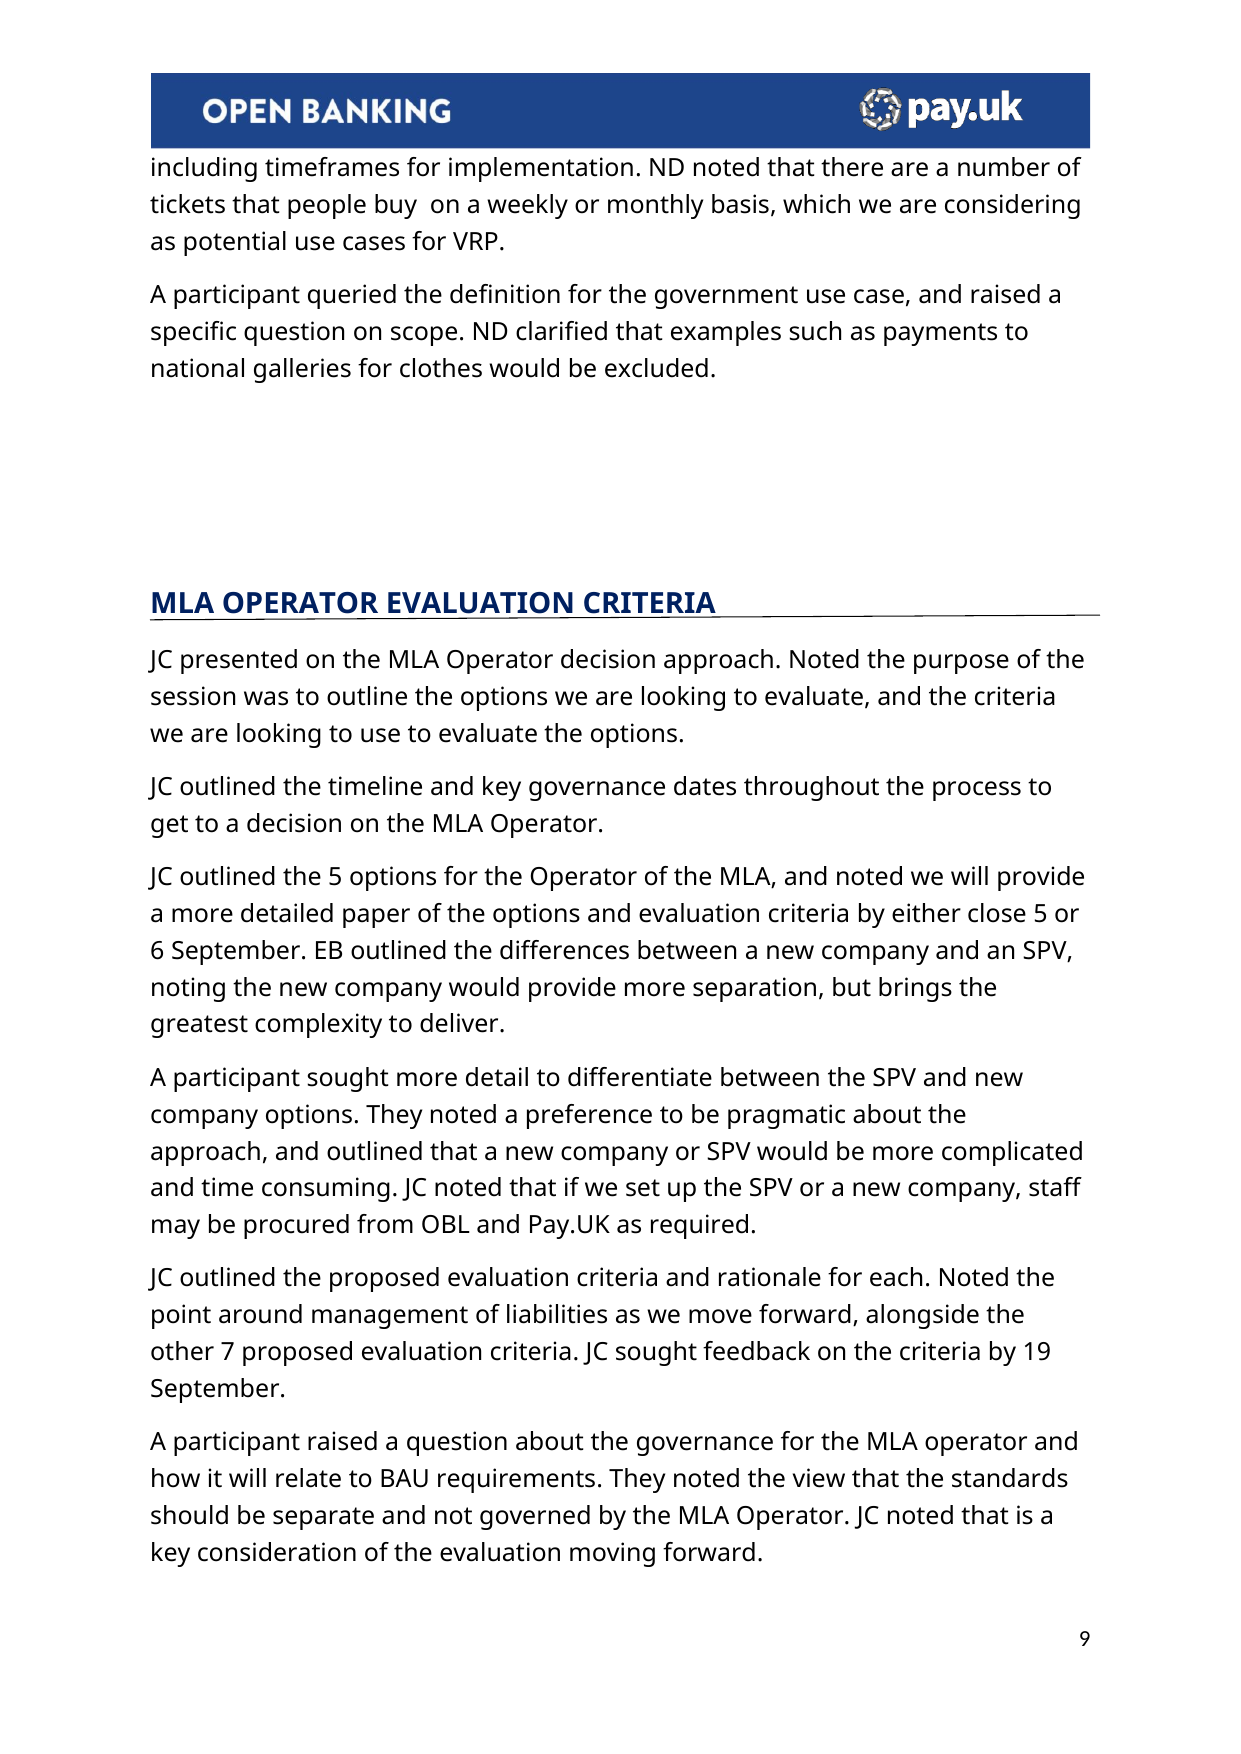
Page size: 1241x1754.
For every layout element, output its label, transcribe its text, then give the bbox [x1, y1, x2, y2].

text A participant raised a question about the governance for the MLA operator and how it will relate to BAU requirements. They noted the view that the standards should be separate and not governed by the MLA Operator. JC noted that is a key consideration of the evaluation moving forward. [150, 1424, 1090, 1568]
text JC outlined the proposed evaluation criteria and rationale for each. Noted the point around management of liabilities as we move forward, alongside the other 7 proposed evaluation criteria. JC sought feedback on the criteria by 19 September. [150, 1260, 1090, 1404]
text A participant queried the definition for the government use case, and raised a specific question on scope. ND clarified that examples such as payments to national galleries for clothes would be excluded. [150, 277, 1090, 384]
text A participant sought more detail to differentiate between the SPV and new company options. They noted a preference to be pragmatic about the approach, and outlined that a new company or SPV would be more complicated and time consuming. JC noted that if we set up the SPV or a new company, staff may be procured from OBL and Pay.UK as required. [150, 1059, 1090, 1241]
text MLA OPERATOR EVALUATION CRITERIA [150, 582, 1090, 619]
text JC outlined the 5 options for the Operator of the MLA, and noted we will provide a more detailed paper of the options and evaluation criteria by either close 5 or 6 September. EB outlined the differences between a new company and an SPV, noting the new company would provide more separation, but brings the greatest complexity to deliver. [150, 859, 1090, 1040]
text JC outlined the timeline and key governance dates throughout the process to get to a decision on the MLA Operator. [150, 769, 1090, 840]
text JC presented on the MLA Operator decision approach. Noted the purpose of the session was to outline the options we are looking to evaluate, and the criteria we are looking to use to evaluate the options. [150, 642, 1090, 749]
picture [150, 73, 1091, 149]
